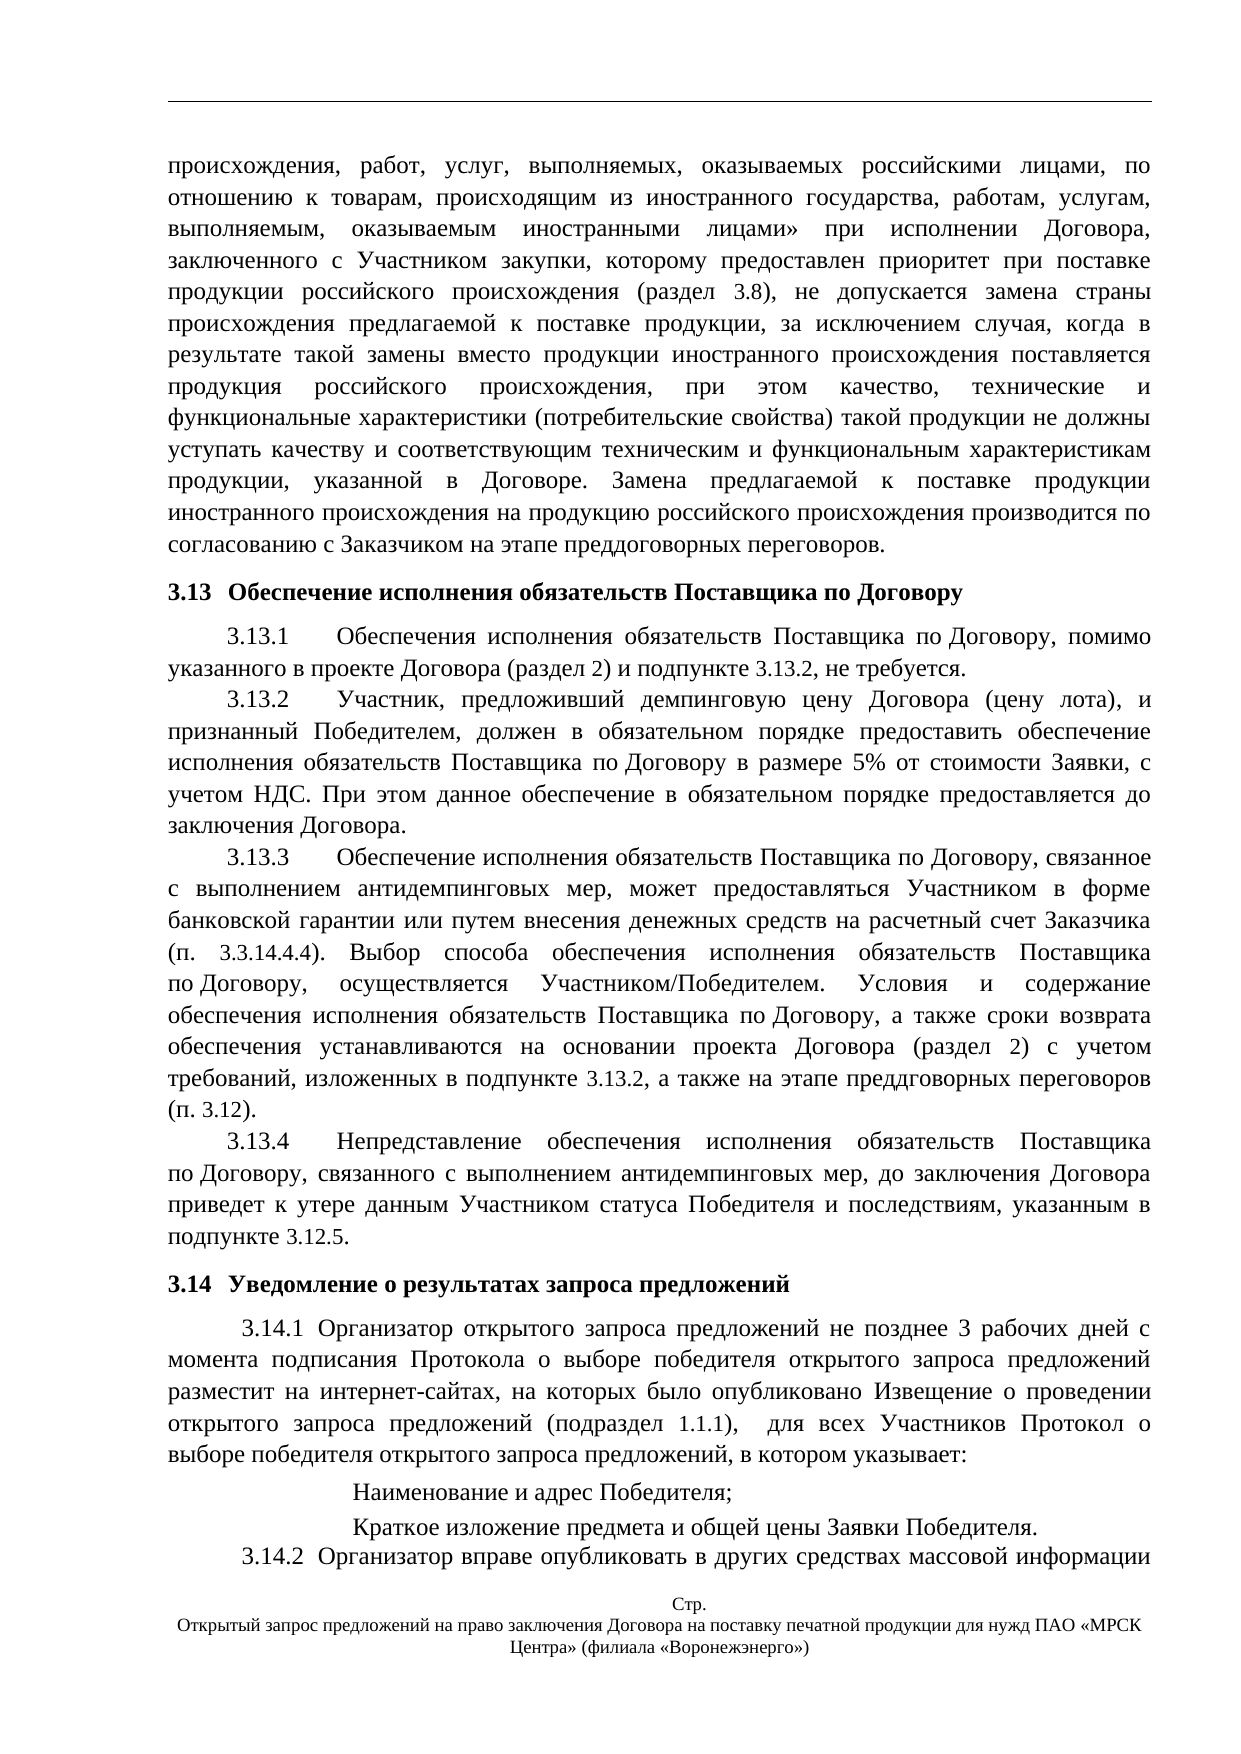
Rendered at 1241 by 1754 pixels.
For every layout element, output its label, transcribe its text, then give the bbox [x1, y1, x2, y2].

list Наименование и адрес Победителя; [352, 1477, 1166, 1506]
list Участник, предложивший демпинговую цену Договора (цену лота), и признанный Победителем, должен в обязательном порядке предоставить обеспечение исполнения обязательств Поставщика по Договору в размере 5% от стоимости Заявки, с учетом НДС. При этом данное обеспечение в обязательном порядке предоставляется до заключения Договора. [168, 684, 1152, 839]
subtitle Уведомление о результатах запроса предложений [168, 1269, 1152, 1298]
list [168, 150, 1152, 557]
subtitle Обеспечение исполнения обязательств Поставщика по Договору [168, 577, 1152, 606]
text 3.14.1 Организатор открытого запроса предложений не позднее 3 рабочих дней с момента подписания Протокола о выборе победителя открытого запроса предложений разместит на интернет-сайтах, на которых было опубликовано Извещение о проведении открытого запроса предложений (подраздел 1.1.1), для всех Участников Протокол о выборе победителя открытого запроса предложений, в котором указывает: [168, 1313, 1152, 1468]
list Краткое изложение предмета и общей цены Заявки Победителя. [352, 1512, 1166, 1541]
list Обеспечения исполнения обязательств Поставщика по Договору, помимо указанного в проекте Договора (раздел 2) и подпункте 3.13.2, не требуется. [168, 621, 1152, 681]
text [168, 1541, 1152, 1569]
list Обеспечение исполнения обязательств Поставщика по Договору, связанное с выполнением антидемпинговых мер, может предоставляться Участником в форме банковской гарантии или путем внесения денежных средств на расчетный счет Заказчика (п. 3.3.14.4.4). Выбор способа обеспечения исполнения обязательств Поставщика по Договору, осуществляется Участником/Победителем. Условия и содержание обеспечения исполнения обязательств Поставщика по Договору, а также сроки возврата обеспечения устанавливаются на основании проекта Договора (раздел 2) с учетом требований, изложенных в подпункте 3.13.2, а также на этапе преддговорных переговоров (п. 3.12). [168, 842, 1152, 1123]
list Непредставление обеспечения исполнения обязательств Поставщика по Договору, связанного с выполнением антидемпинговых мер, до заключения Договора приведет к утере данным Участником статуса Победителя и последствиям, указанным в подпункте 3.12.5. [168, 1126, 1152, 1249]
